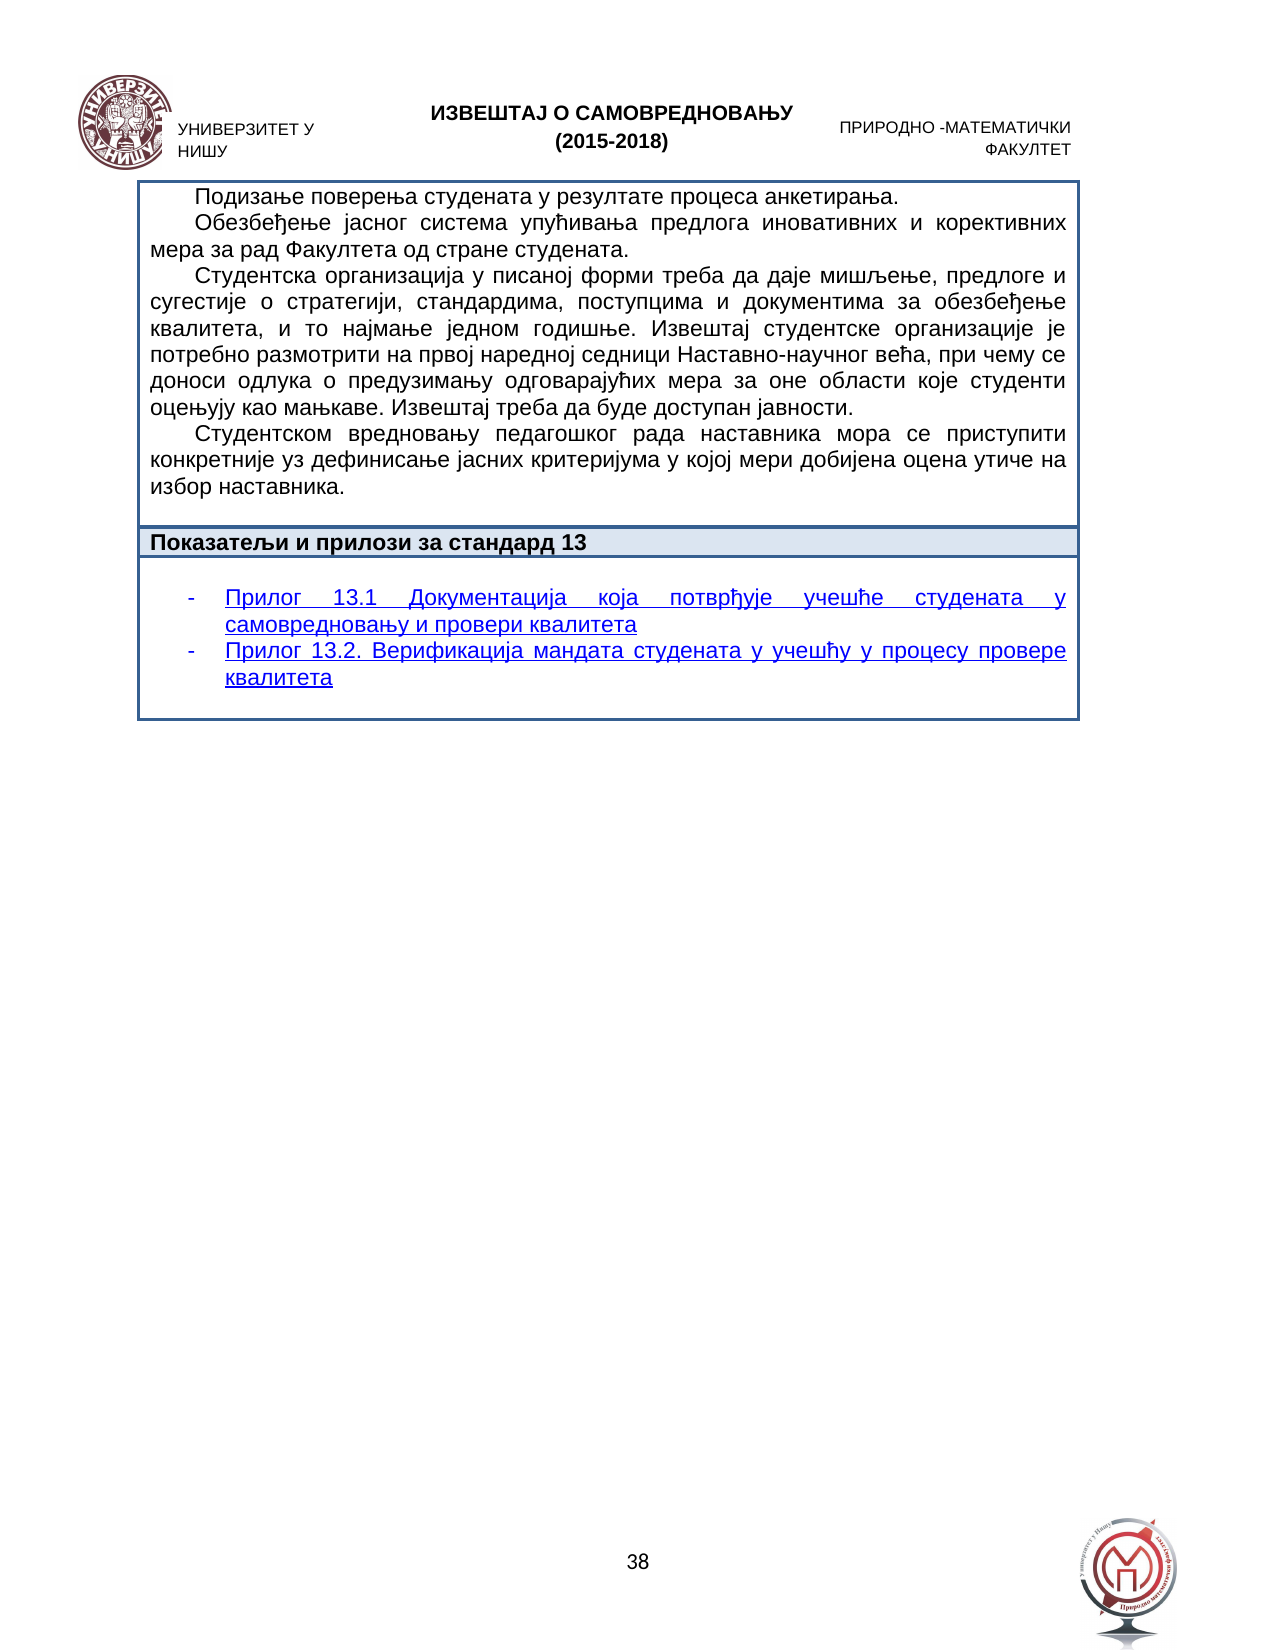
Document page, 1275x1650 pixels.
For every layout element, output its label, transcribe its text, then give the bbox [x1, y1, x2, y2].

table_cell Прилог 13.1 Документација која потврђује учешће студената у самовредновању и провери квалитета Прилог 13.2. Верификација мандата студената у учешћу у процесу провере квалитета [140, 558, 1077, 718]
picture [78, 75, 173, 170]
table_cell Показатељи и прилози за стандард 13 [140, 529, 1077, 555]
picture [1079, 1518, 1177, 1650]
